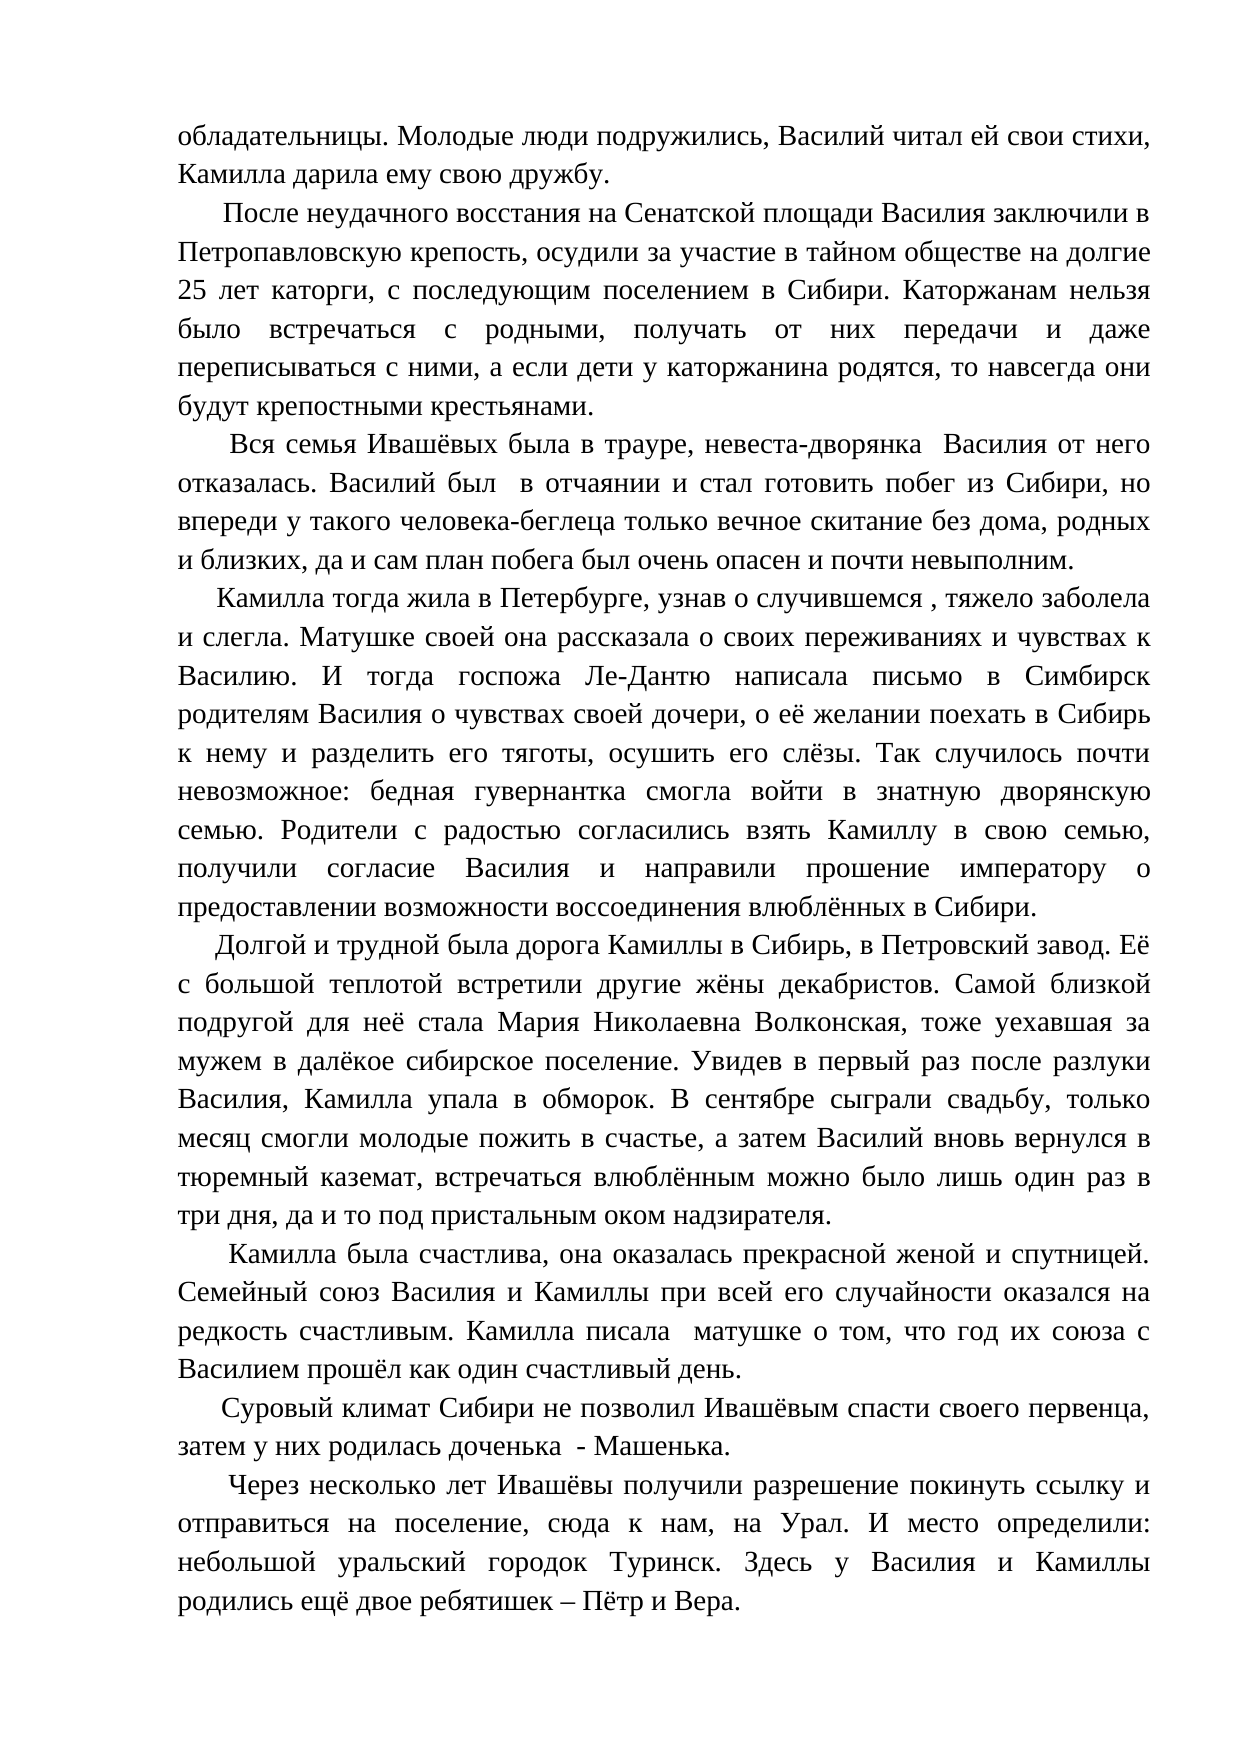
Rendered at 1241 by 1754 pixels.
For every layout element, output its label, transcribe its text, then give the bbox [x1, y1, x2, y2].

text После неудачного восстания на Сенатской площади Василия заключили в Петропавловскую крепость, осудили за участие в тайном обществе на долгие 25 лет каторги, с последующим поселением в Сибири. Каторжанам нельзя было встречаться с родными, получать от них передачи и даже переписываться с ними, а если дети у каторжанина родятся, то навсегда они будут крепостными крестьянами. [177, 195, 1152, 421]
text Через несколько лет Ивашёвы получили разрешение покинуть ссылку и отправиться на поселение, сюда к нам, на Урал. И место определили: небольшой уральский городок Туринск. Здесь у Василия и Камиллы родились ещё двое ребятишек – Пётр и Вера. [177, 1467, 1152, 1616]
text Вся семья Ивашёвых была в трауре, невеста-дворянка Василия от него отказалась. Василий был в отчаянии и стал готовить побег из Сибири, но впереди у такого человека-беглеца только вечное скитание без дома, родных и близких, да и сам план побега был очень опасен и почти невыполним. [177, 426, 1152, 576]
text Суровый климат Сибири не позволил Ивашёвым спасти своего первенца, затем у них родилась доченька - Машенька. [177, 1390, 1152, 1462]
text Камилла тогда жила в Петербурге, узнав о случившемся , тяжело заболела и слегла. Матушке своей она рассказала о своих переживаниях и чувствах к Василию. И тогда госпожа Ле-Дантю написала письмо в Симбирск родителям Василия о чувствах своей дочери, о её желании поехать в Сибирь к нему и разделить его тяготы, осушить его слёзы. Так случилось почти невозможное: бедная гувернантка смогла войти в знатную дворянскую семью. Родители с радостью согласились взять Камиллу в свою семью, получили согласие Василия и направили прошение императору о предоставлении возможности воссоединения влюблённых в Сибири. [177, 581, 1152, 922]
text Камилла была счастлива, она оказалась прекрасной женой и спутницей. Семейный союз Василия и Камиллы при всей его случайности оказался на редкость счастливым. Камилла писала матушке о том, что год их союза с Василием прошёл как один счастливый день. [177, 1236, 1152, 1385]
text Долгой и трудной была дорога Камиллы в Сибирь, в Петровский завод. Её с большой теплотой встретили другие жёны декабристов. Самой близкой подругой для неё стала Мария Николаевна Волконская, тоже уехавшая за мужем в далёкое сибирское поселение. Увидев в первый раз после разлуки Василия, Камилла упала в обморок. В сентябре сыграли свадьбу, только месяц смогли молодые пожить в счастье, а затем Василий вновь вернулся в тюремный каземат, встречаться влюблённым можно было лишь один раз в три дня, да и то под пристальным оком надзирателя. [177, 927, 1152, 1231]
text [177, 118, 1152, 190]
